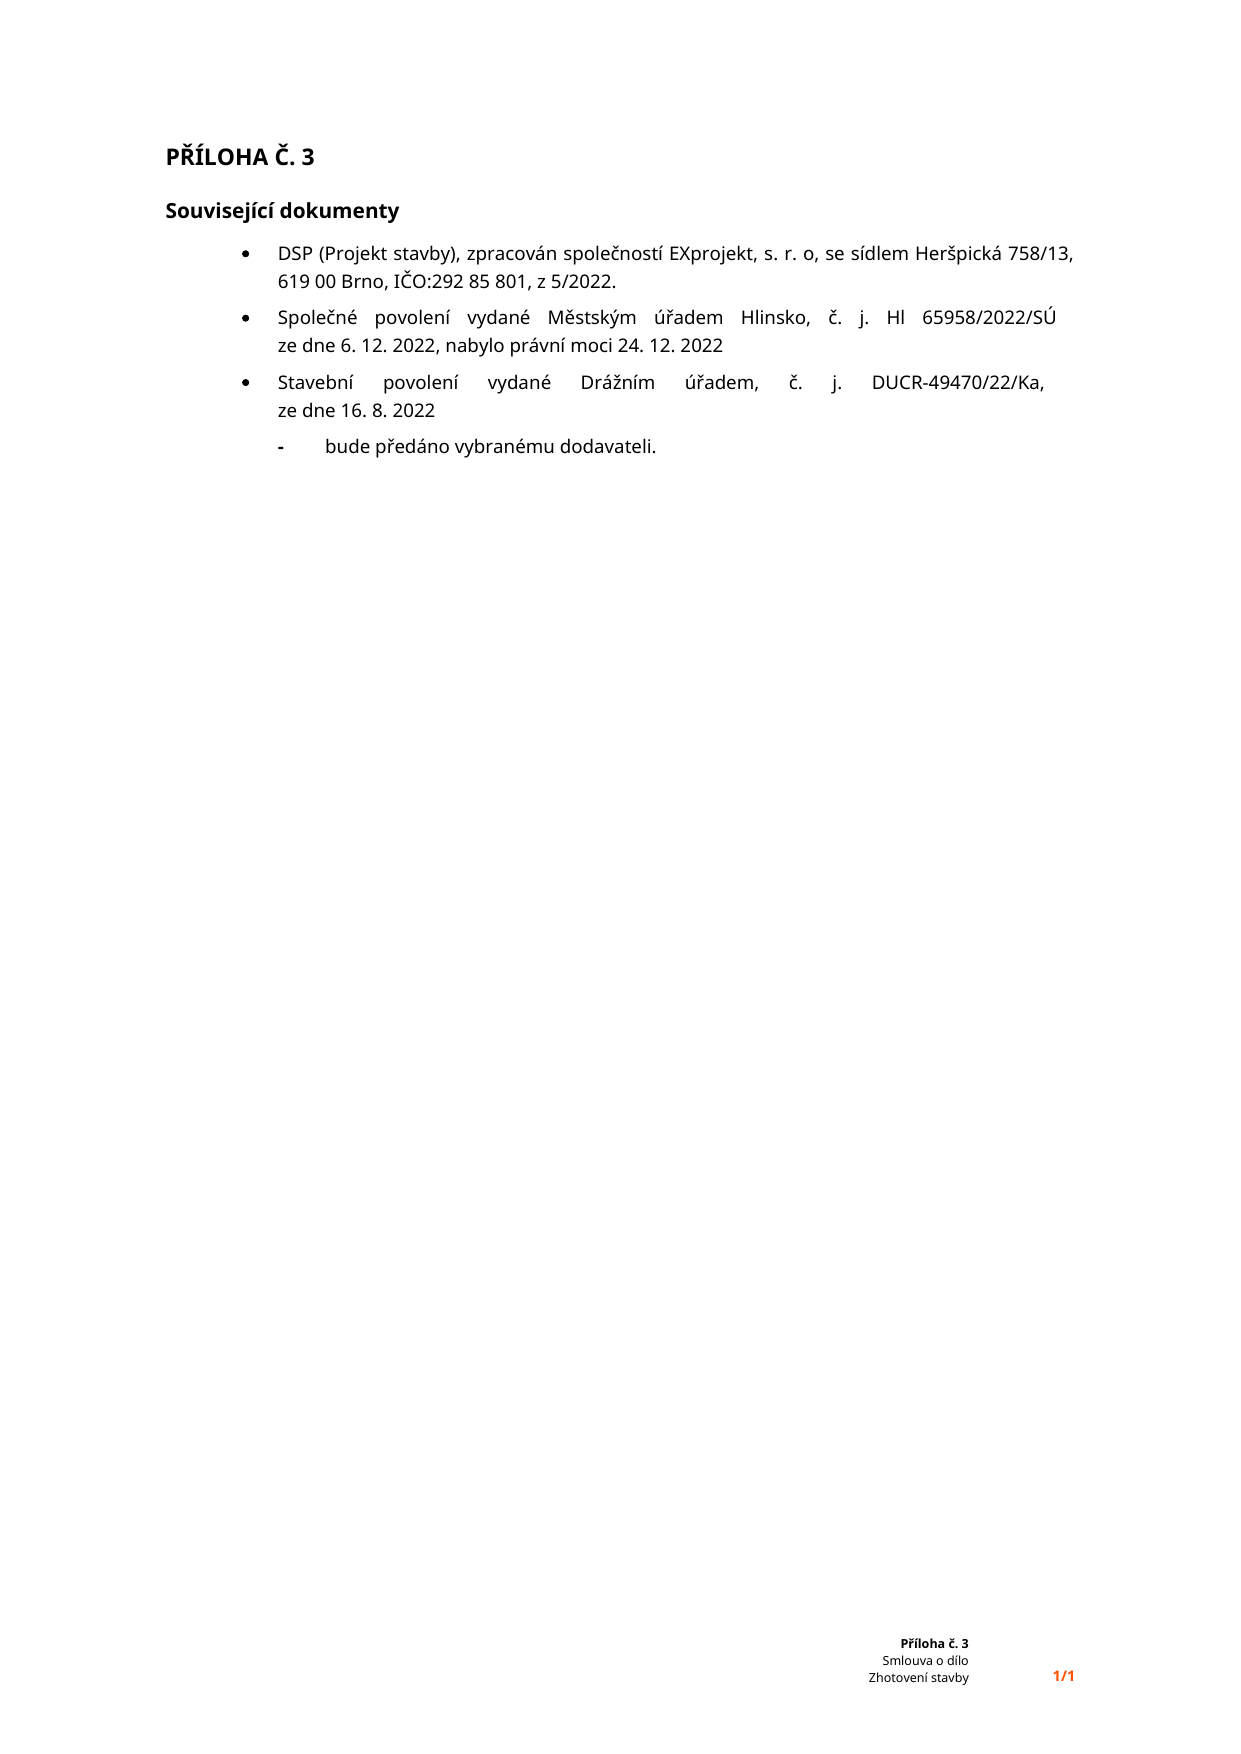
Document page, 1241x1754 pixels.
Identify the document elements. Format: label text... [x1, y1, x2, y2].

text DSP (Projekt stavby), zpracován společností EXprojekt, s. r. o, se sídlem Heršpická 758/13, 619 00 Brno, IČO:292 85 801, z 5/2022. [242, 240, 1075, 294]
text Související dokumenty [165, 197, 1075, 225]
text Příloha č. 3 [165, 141, 1075, 173]
text Stavební povolení vydané Drážním úřadem, č. j. DUCR-49470/22/Ka, ze dne 16. 8. 2022 [242, 369, 1075, 423]
text bude předáno vybranému dodavateli. [278, 433, 1075, 459]
text Společné povolení vydané Městským úřadem Hlinsko, č. j. Hl 65958/2022/SÚ ze dne 6. 12. 2022, nabylo právní moci 24. 12. 2022 [242, 305, 1075, 358]
